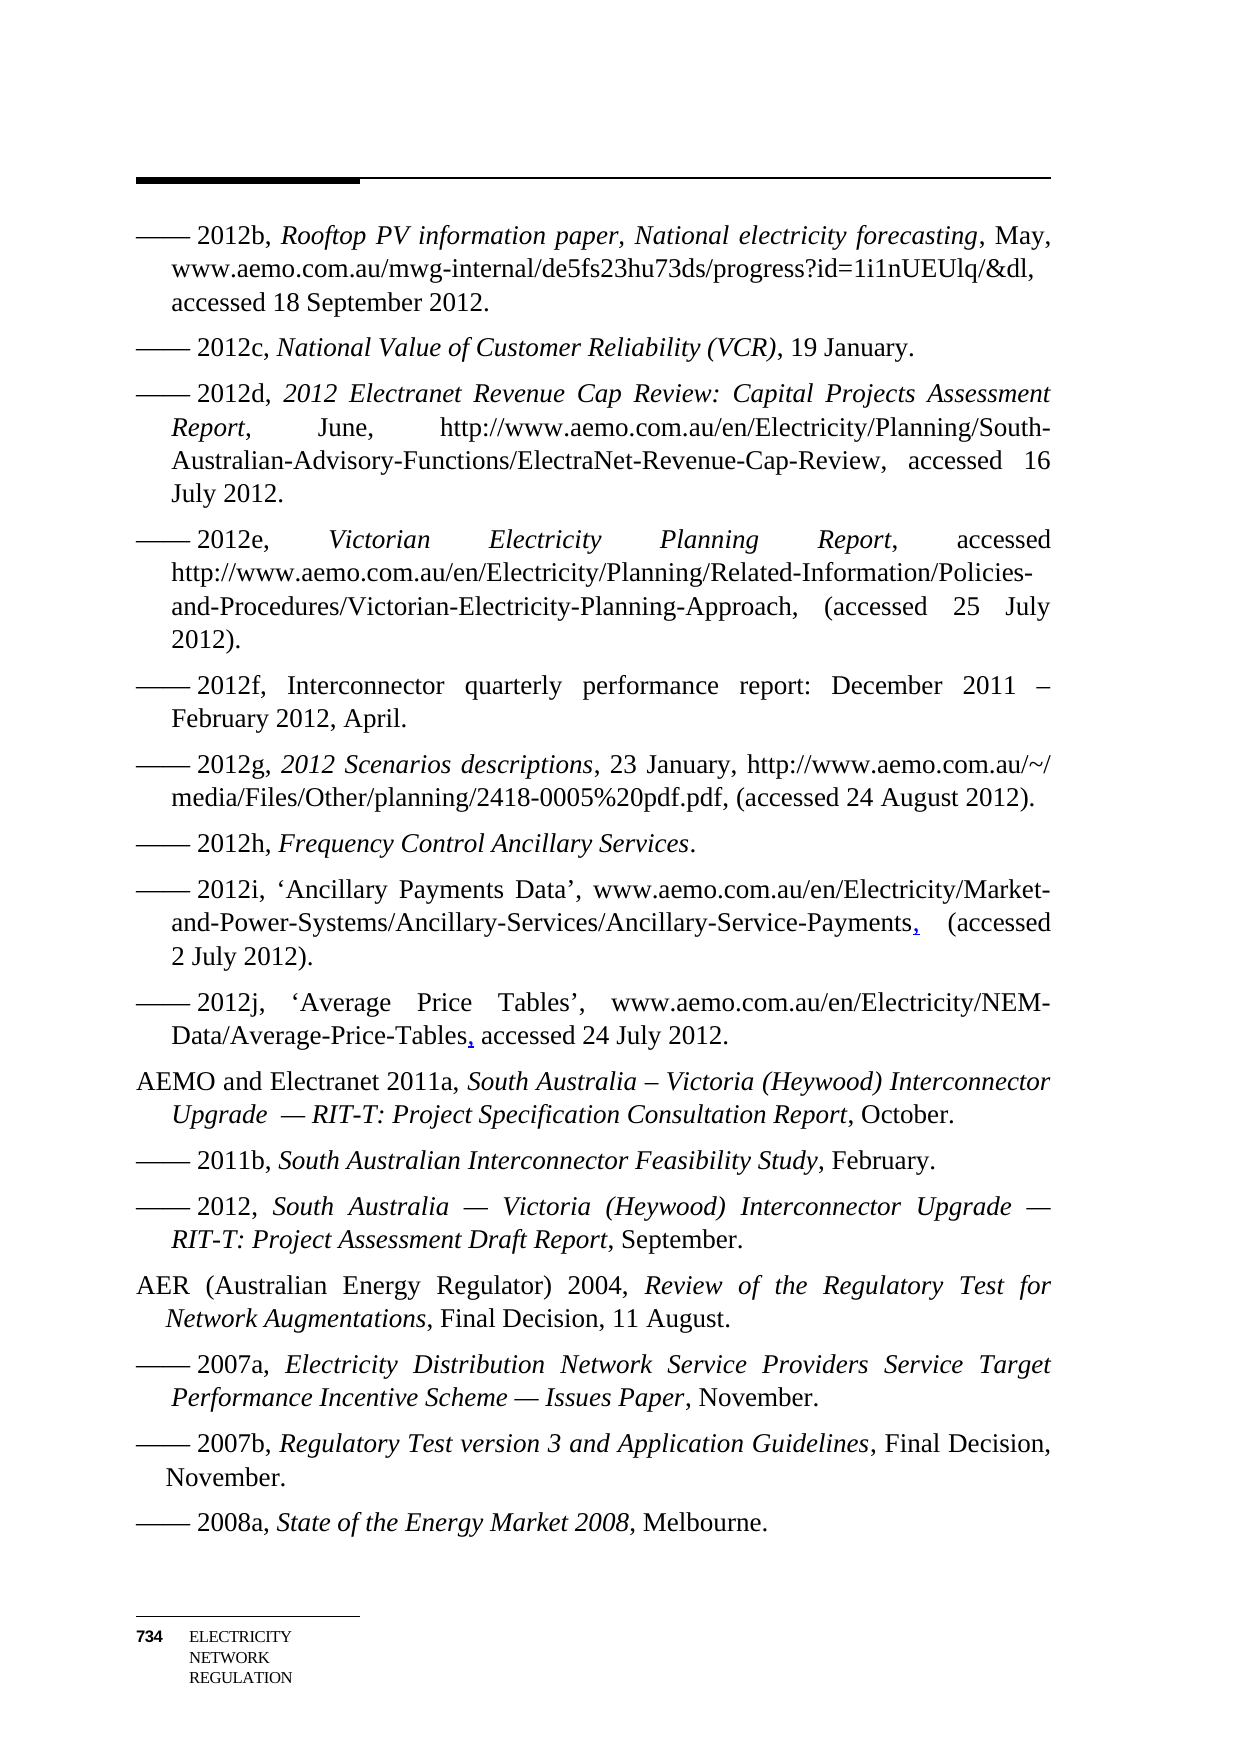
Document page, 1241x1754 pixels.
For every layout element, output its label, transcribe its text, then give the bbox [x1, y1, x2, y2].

text —— 2012c, National Value of Customer Reliability (VCR), 19 January. [136, 329, 1051, 363]
text —— 2012h, Frequency Control Ancillary Services. [136, 825, 1051, 858]
text —— 2012g, 2012 Scenarios descriptions, 23 January, http://www.aemo.com.au/~/ media/Files/Other/planning/2418-0005%20pdf.pdf, (accessed 24 August 2012). [136, 746, 1051, 813]
text —— 2012e, Victorian Electricity Planning Report, accessed http://www.aemo.com.au/en/Electricity/Planning/Related-Information/Policies-and-Procedures/Victorian-Electricity-Planning-Approach, (accessed 25 July 2012). [136, 521, 1051, 654]
text —— 2011b, South Australian Interconnector Feasibility Study, February. [136, 1142, 1051, 1175]
text —— 2012i, ‘Ancillary Payments Data’, www.aemo.com.au/en/Electricity/Market-and-Power-Systems/Ancillary-Services/Ancillary-Service-Payments, (accessed 2 July 2012). [136, 871, 1051, 971]
text —— 2012, South Australia — Victoria (Heywood) Interconnector Upgrade — RIT-T: Project Assessment Draft Report, September. [136, 1188, 1051, 1254]
text —— 2012f, Interconnector quarterly performance report: December 2011 – February 2012, April. [136, 667, 1051, 733]
text —— 2008a, State of the Energy Market 2008, Melbourne. [136, 1504, 1051, 1538]
text —— 2012b, Rooftop PV information paper, National electricity forecasting, May, www.aemo.com.au/mwg-internal/de5fs23hu73ds/progress?id=1i1nUEUlq/&dl, accessed 18 September 2012. [136, 217, 1051, 317]
text —— 2012j, ‘Average Price Tables’, www.aemo.com.au/en/Electricity/NEM-Data/Average-Price-Tables, accessed 24 July 2012. [136, 983, 1051, 1050]
text AER (Australian Energy Regulator) 2004, Review of the Regulatory Test for Network Augmentations, Final Decision, 11 August. [136, 1267, 1051, 1333]
text —— 2007b, Regulatory Test version 3 and Application Guidelines, Final Decision, November. [136, 1425, 1051, 1492]
text AEMO and Electranet 2011a, South Australia – Victoria (Heywood) Interconnector Upgrade — RIT-T: Project Specification Consultation Report, October. [136, 1063, 1051, 1129]
text —— 2012d, 2012 Electranet Revenue Cap Review: Capital Projects Assessment Report, June, http://www.aemo.com.au/en/Electricity/Planning/South-Australian-Advisory-Functions/ElectraNet-Revenue-Cap-Review, accessed 16 July 2012. [136, 375, 1051, 508]
text —— 2007a, Electricity Distribution Network Service Providers Service Target Performance Incentive Scheme — Issues Paper, November. [136, 1346, 1051, 1413]
